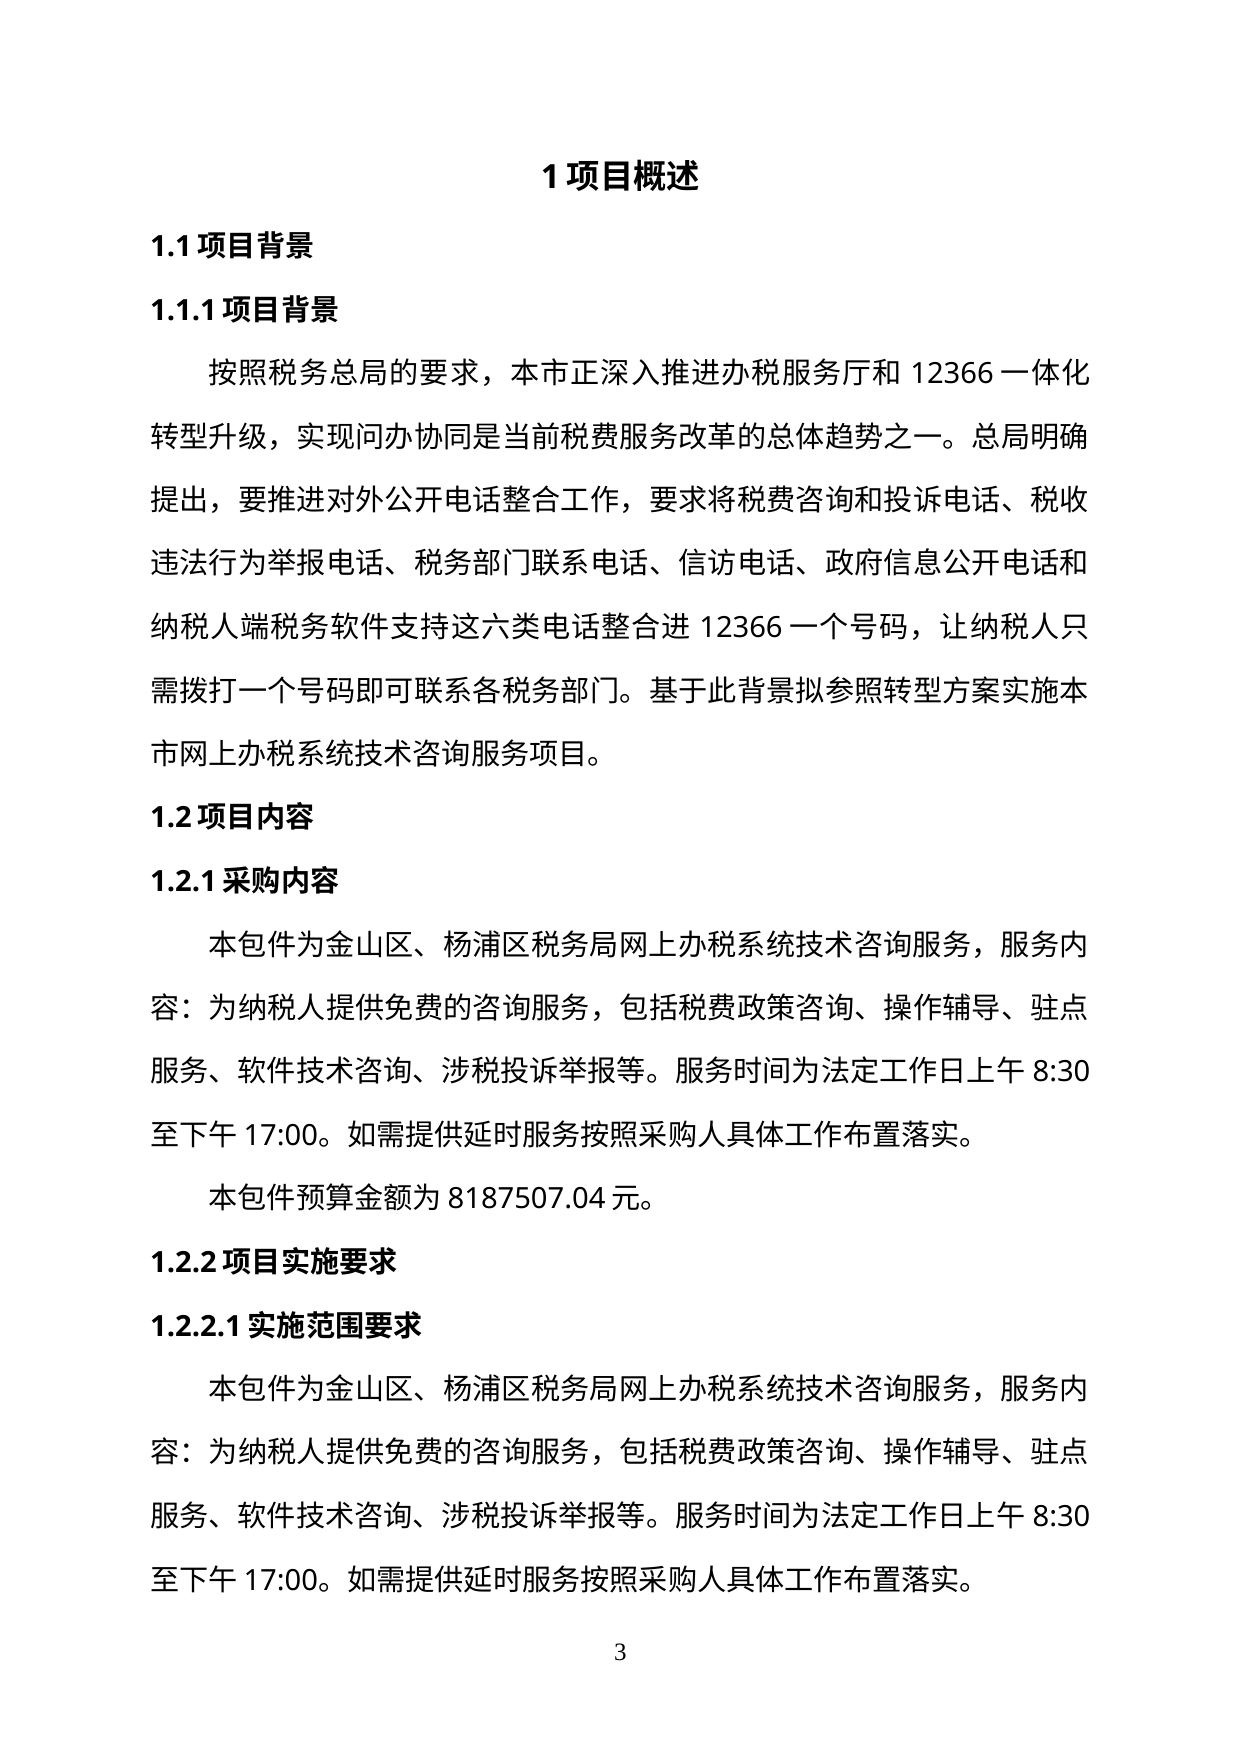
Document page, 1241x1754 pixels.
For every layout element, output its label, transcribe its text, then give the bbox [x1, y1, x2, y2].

subtitle 1项目概述 [150, 150, 1090, 198]
subtitle 1.2.1采购内容 [150, 857, 1090, 900]
text 本包件预算金额为8187507.04元。 [150, 1175, 1090, 1217]
text 本包件为金山区、杨浦区税务局网上办税系统技术咨询服务，服务内容：为纳税人提供免费的咨询服务，包括税费政策咨询、操作辅导、驻点服务、软件技术咨询、涉税投诉举报等。服务时间为法定工作日上午8:30至下午17:00。如需提供延时服务按照采购人具体工作布置落实。 [150, 921, 1090, 1154]
subtitle 1.2.2项目实施要求 [150, 1238, 1090, 1281]
subtitle 1.2.2.1实施范围要求 [150, 1302, 1090, 1344]
subtitle 1.2项目内容 [150, 794, 1090, 836]
text 按照税务总局的要求，本市正深入推进办税服务厅和12366一体化转型升级，实现问办协同是当前税费服务改革的总体趋势之一。总局明确提出，要推进对外公开电话整合工作，要求将税费咨询和投诉电话、税收违法行为举报电话、税务部门联系电话、信访电话、政府信息公开电话和纳税人端税务软件支持这六类电话整合进12366一个号码，让纳税人只需拨打一个号码即可联系各税务部门。基于此背景拟参照转型方案实施本市网上办税系统技术咨询服务项目。 [150, 350, 1090, 773]
subtitle 1.1项目背景 [150, 223, 1090, 265]
text 本包件为金山区、杨浦区税务局网上办税系统技术咨询服务，服务内容：为纳税人提供免费的咨询服务，包括税费政策咨询、操作辅导、驻点服务、软件技术咨询、涉税投诉举报等。服务时间为法定工作日上午8:30至下午17:00。如需提供延时服务按照采购人具体工作布置落实。 [150, 1366, 1090, 1598]
subtitle 1.1.1项目背景 [150, 286, 1090, 328]
